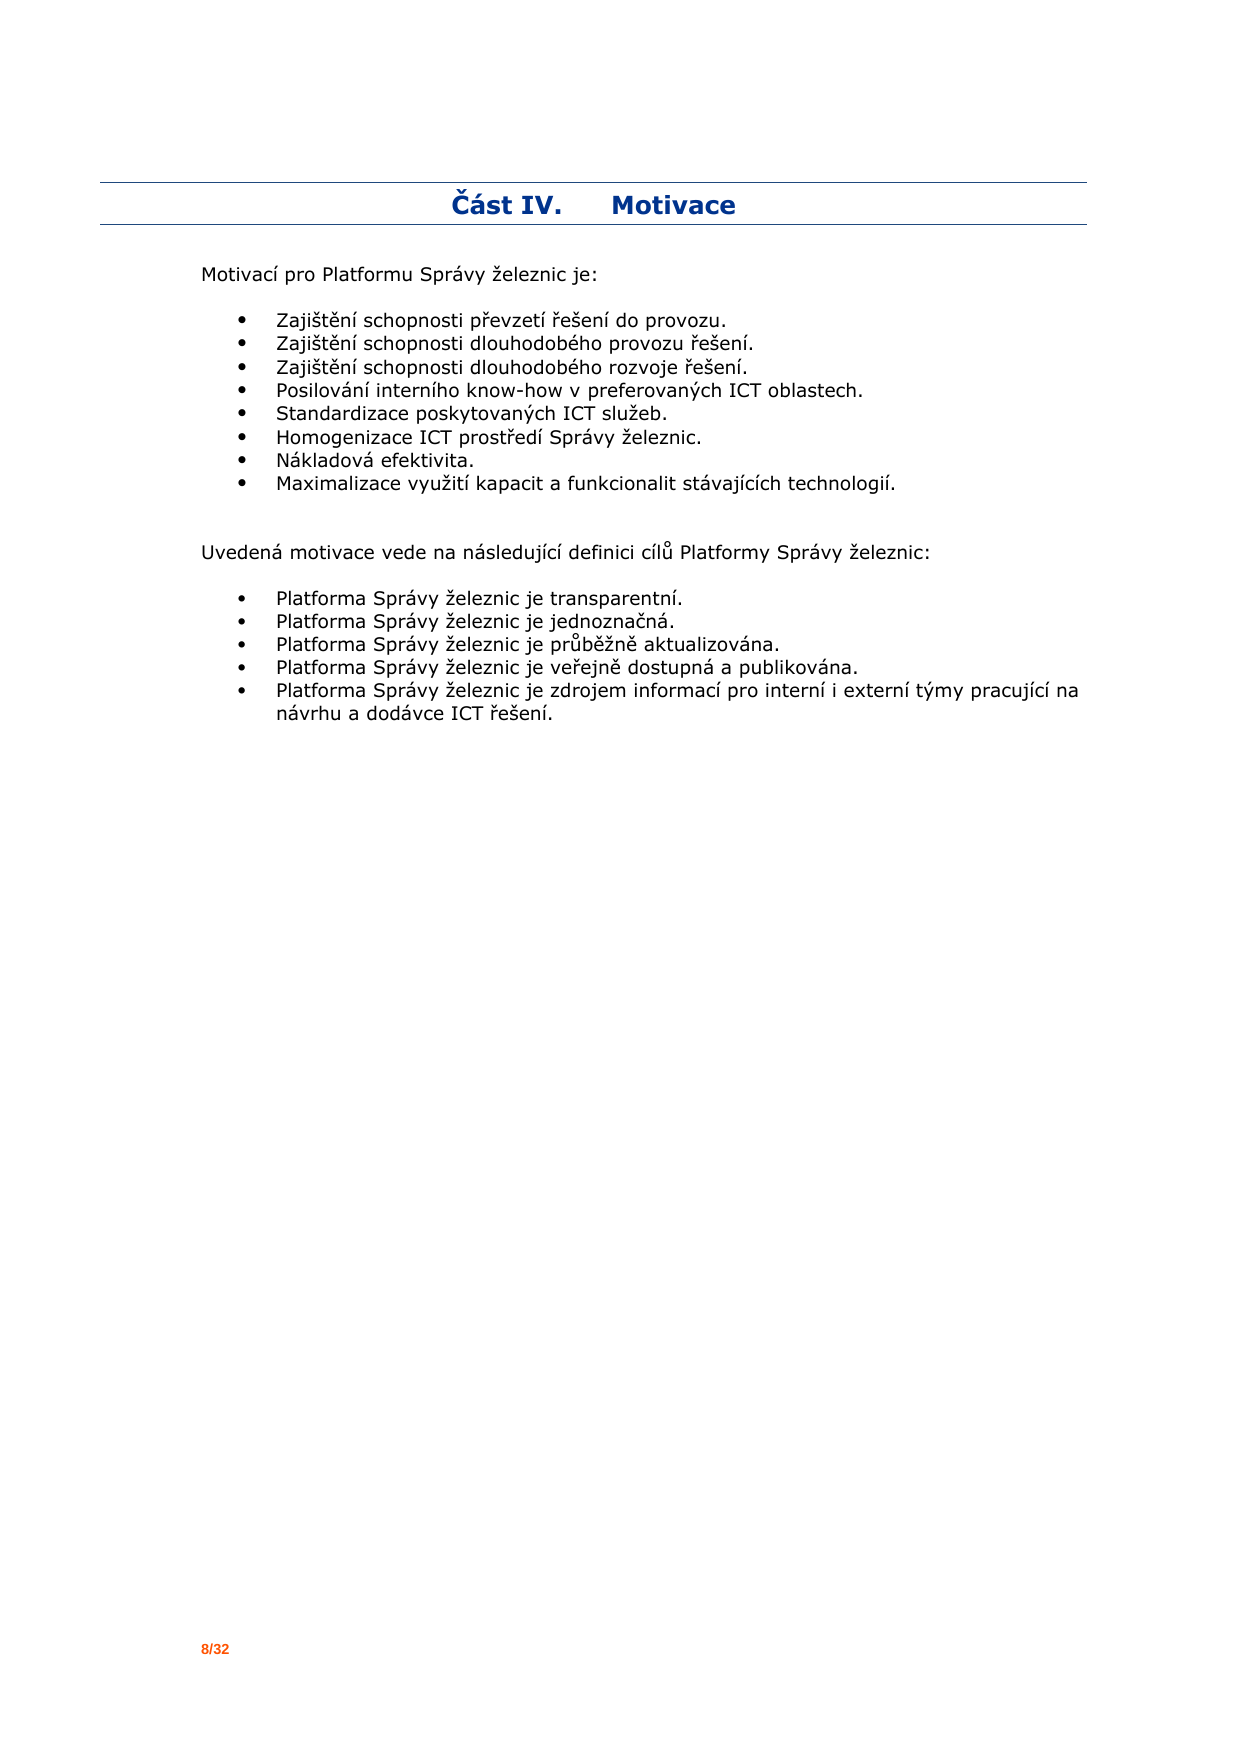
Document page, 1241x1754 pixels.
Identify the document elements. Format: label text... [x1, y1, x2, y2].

list Platforma Správy železnic je transparentní. [238, 586, 1087, 609]
list Maximalizace využití kapacit a funkcionalit stávajících technologií. [238, 472, 1087, 495]
list Zajištění schopnosti převzetí řešení do provozu. [238, 308, 1087, 332]
list Zajištění schopnosti dlouhodobého rozvoje řešení. [238, 355, 1087, 378]
text Motivací pro Platformu Správy železnic je: [201, 263, 1087, 286]
list Nákladová efektivita. [238, 448, 1087, 472]
list Platforma Správy železnic je jednoznačná. [238, 609, 1087, 632]
list Platforma Správy železnic je průběžně aktualizována. [238, 632, 1087, 655]
list Standardizace poskytovaných ICT služeb. [238, 402, 1087, 425]
text Uvedená motivace vede na následující definici cílů Platformy Správy železnic: [201, 541, 1087, 564]
list Posilování interního know-how v preferovaných ICT oblastech. [238, 378, 1087, 402]
list Platforma Správy železnic je veřejně dostupná a publikována. [238, 655, 1087, 678]
list Homogenizace ICT prostředí Správy železnic. [238, 425, 1087, 448]
text Motivace [100, 183, 1087, 224]
list Platforma Správy železnic je zdrojem informací pro interní i externí týmy pracující na návrhu a dodávce ICT řešení. [238, 678, 1087, 724]
list Zajištění schopnosti dlouhodobého provozu řešení. [238, 332, 1087, 355]
